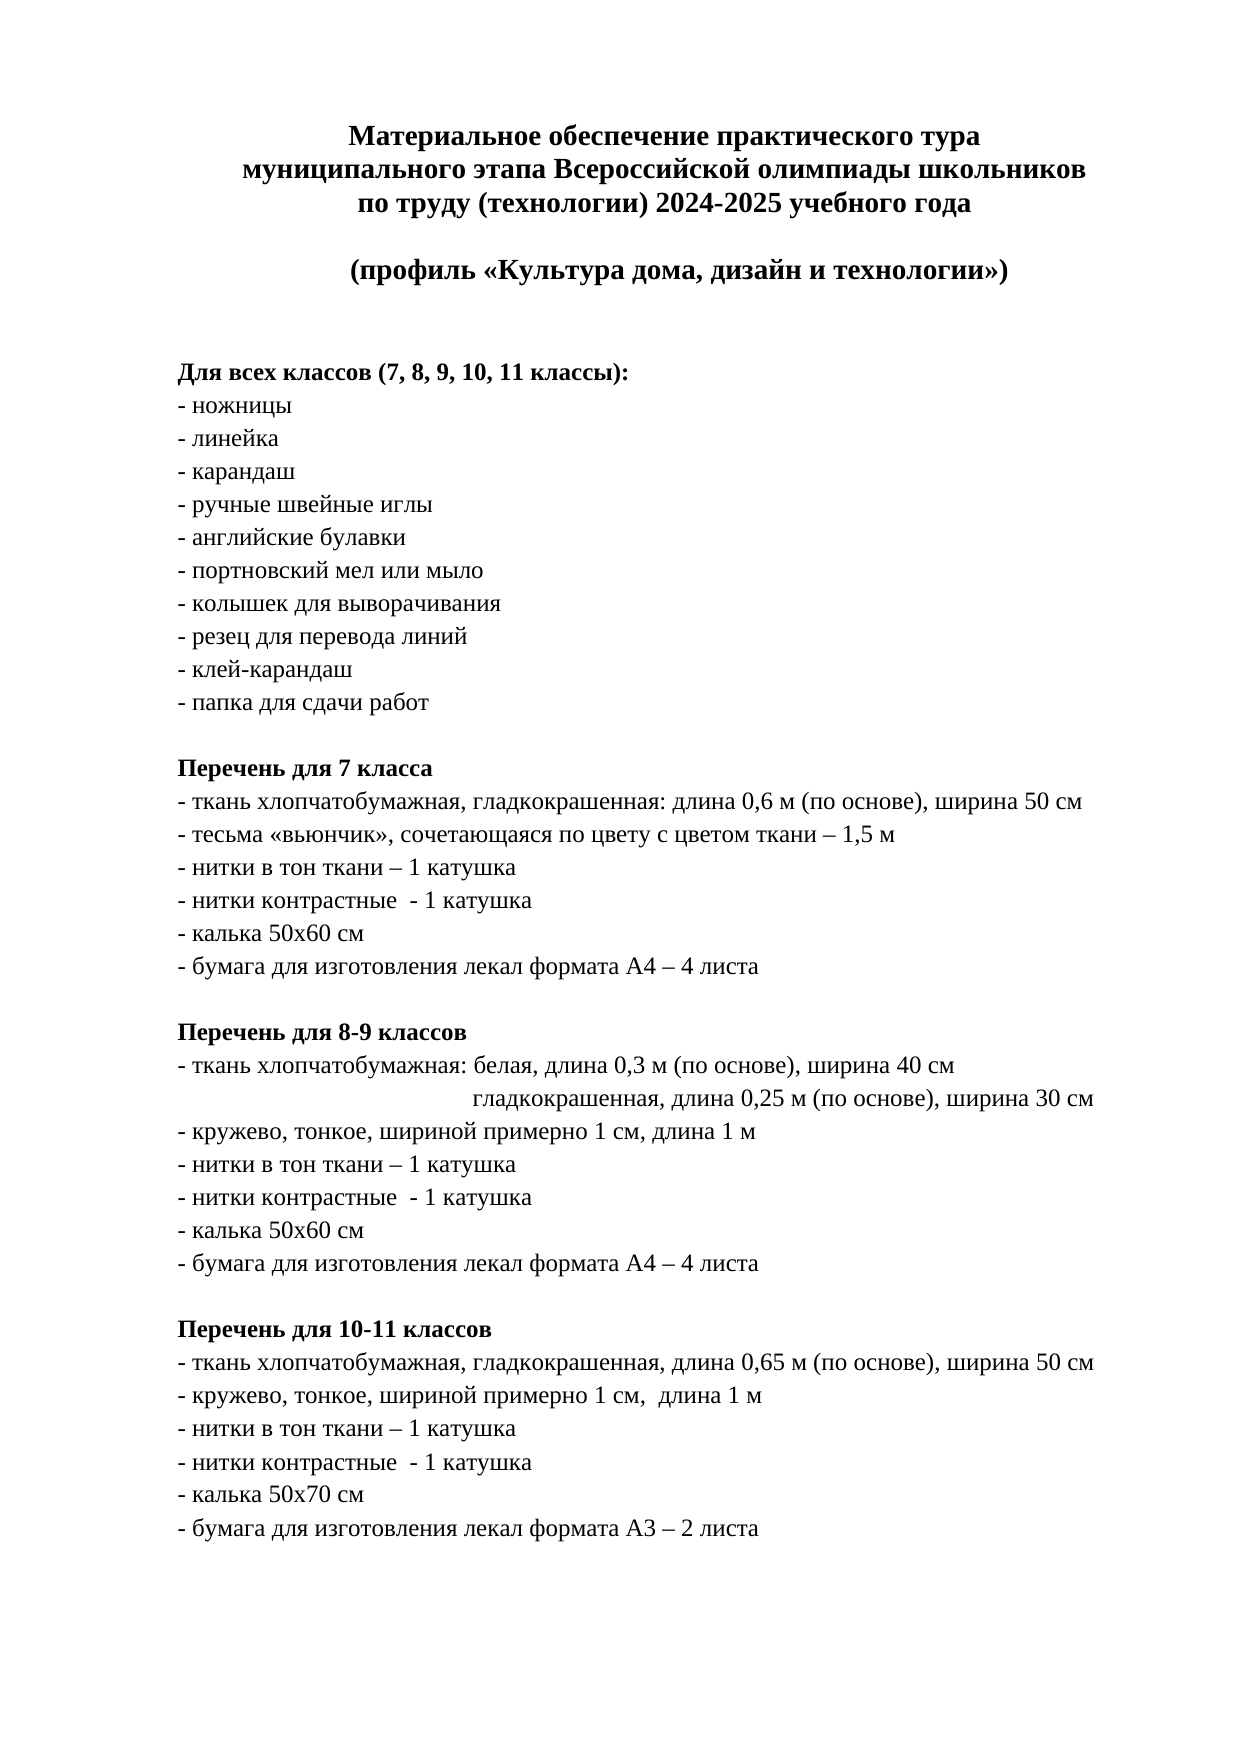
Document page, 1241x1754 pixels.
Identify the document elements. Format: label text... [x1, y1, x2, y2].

text муниципального этапа Всероссийской олимпиады школьников [177, 152, 1152, 185]
text - бумага для изготовления лекал формата А3 – 2 листа [177, 1513, 1152, 1541]
text (профиль «Культура дома, дизайн и технологии») [177, 252, 1152, 286]
text гладкокрашенная, длина 0,25 м (по основе), ширина 30 см [398, 1083, 1152, 1112]
text - нитки контрастные - 1 катушка [177, 885, 1152, 914]
text - кружево, тонкое, шириной примерно 1 см, длина 1 м [177, 1381, 1152, 1409]
text - клей-карандаш [177, 654, 1152, 683]
text - бумага для изготовления лекал формата А4 – 4 листа [177, 951, 1152, 980]
text Для всех классов (7, 8, 9, 10, 11 классы): [177, 357, 1152, 386]
text - ручные швейные иглы [177, 489, 1152, 518]
text - нитки контрастные - 1 катушка [177, 1182, 1152, 1211]
text Перечень для 10-11 классов [177, 1314, 1152, 1343]
text - калька 50х60 см [177, 1215, 1152, 1244]
text Материальное обеспечение практического тура [177, 118, 1152, 152]
text - папка для сдачи работ [177, 687, 1152, 716]
text - калька 50х70 см [177, 1479, 1152, 1508]
text - ткань хлопчатобумажная, гладкокрашенная, длина 0,65 м (по основе), ширина 50 см [177, 1347, 1152, 1376]
text - английские булавки [177, 522, 1152, 551]
text - тесьма «вьюнчик», сочетающаяся по цвету с цветом ткани – 1,5 м [177, 819, 1152, 848]
text - карандаш [177, 456, 1152, 485]
text Перечень для 8-9 классов [177, 1017, 1152, 1046]
text - портновский мел или мыло [177, 555, 1152, 584]
text - бумага для изготовления лекал формата А4 – 4 листа [177, 1248, 1152, 1277]
text - кружево, тонкое, шириной примерно 1 см, длина 1 м [177, 1116, 1152, 1145]
text - ткань хлопчатобумажная, гладкокрашенная: длина 0,6 м (по основе), ширина 50 см [177, 786, 1152, 815]
text - нитки контрастные - 1 катушка [177, 1447, 1152, 1475]
text Перечень для 7 класса [177, 753, 1152, 782]
text - линейка [177, 423, 1152, 452]
text - нитки в тон ткани – 1 катушка [177, 852, 1152, 881]
text - колышек для выворачивания [177, 588, 1152, 617]
text - калька 50х60 см [177, 918, 1152, 947]
text - нитки в тон ткани – 1 катушка [177, 1149, 1152, 1178]
text - нитки в тон ткани – 1 катушка [177, 1413, 1152, 1442]
text - ножницы [177, 390, 1152, 419]
text по труду (технологии) 2024-2025 учебного года [177, 185, 1152, 219]
text - ткань хлопчатобумажная: белая, длина 0,3 м (по основе), ширина 40 см [177, 1050, 1152, 1079]
text - резец для перевода линий [177, 621, 1152, 650]
